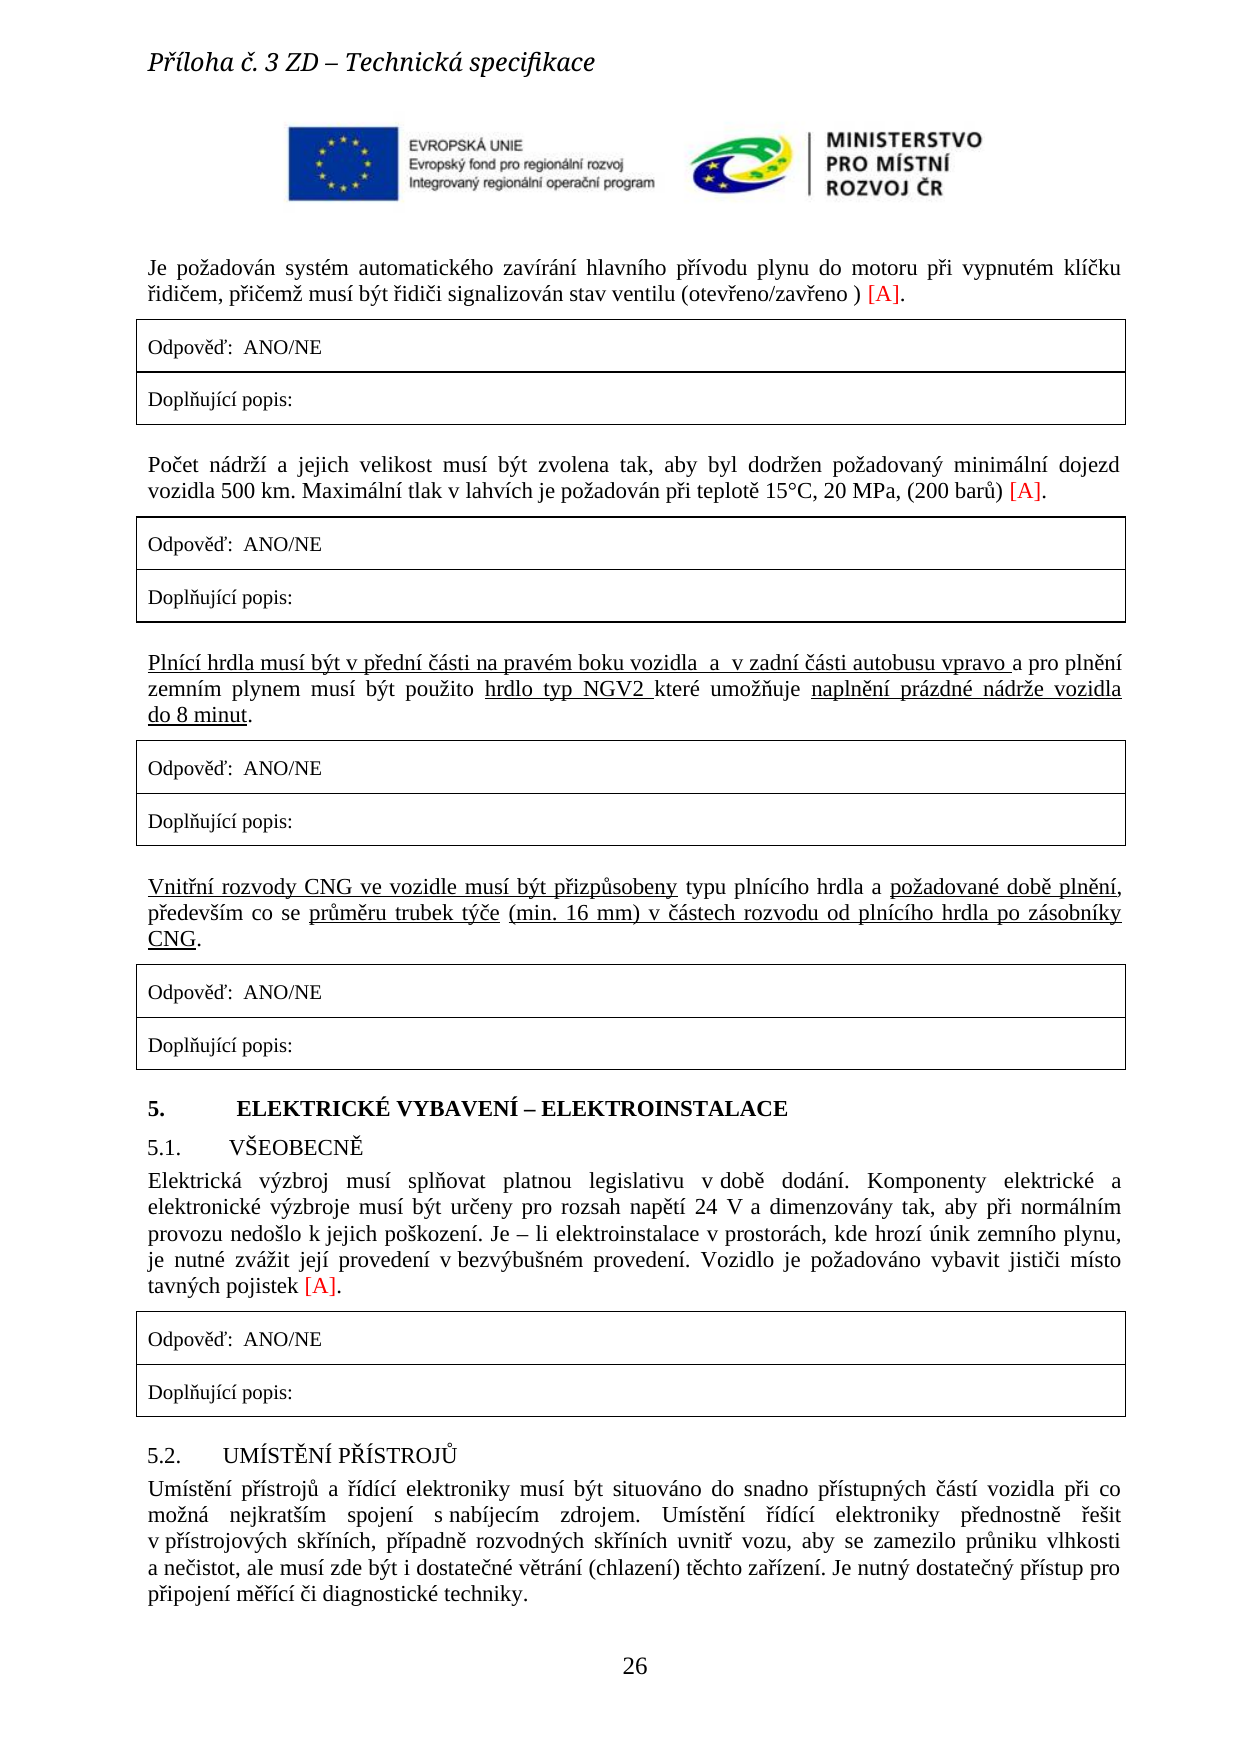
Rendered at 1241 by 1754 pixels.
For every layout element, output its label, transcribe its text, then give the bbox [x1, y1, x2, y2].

table_cell Doplňující popis: [137, 794, 1125, 845]
table_header Odpověď: ANO/NE [137, 320, 1125, 371]
text Počet nádrží a jejich velikost musí být zvolena tak, aby byl dodržen požadovaný minimální dojezd vozidla 500 km. Maximální tlak v lahvích je požadován při teplotě 15°C, 20 MPa, (200 barů) [A]. [148, 451, 1122, 504]
table_header Odpověď: ANO/NE [137, 1312, 1125, 1364]
table_cell Doplňující popis: [137, 570, 1125, 621]
subtitle Všeobecně [147, 1134, 1122, 1161]
text Umístění přístrojů a řídící elektroniky musí být situováno do snadno přístupných částí vozidla při co možná nejkratším spojení s nabíjecím zdrojem. Umístění řídící elektroniky přednostně řešit v přístrojových skříních, případně rozvodných skříních uvnitř vozu, aby se zamezilo průniku vlhkosti a nečistot, ale musí zde být i dostatečné větrání (chlazení) těchto zařízení. Je nutný dostatečný přístup pro připojení měřící či diagnostické techniky. [148, 1475, 1122, 1607]
text Elektrická výzbroj musí splňovat platnou legislativu v době dodání. Komponenty elektrické a elektronické výzbroje musí být určeny pro rozsah napětí 24 V a dimenzovány tak, aby při normálním provozu nedošlo k jejich poškození. Je – li elektroinstalace v prostorách, kde hrozí únik zemního plynu, je nutné zvážit její provedení v bezvýbušném provedení. Vozidlo je požadováno vybavit jističi místo tavných pojistek [A]. [148, 1167, 1122, 1299]
table_header Odpověď: ANO/NE [137, 965, 1125, 1017]
text Plnící hrdla musí být v přední části na pravém boku vozidla a v zadní části autobusu vpravo a pro plnění zemním plynem musí být použito hrdlo typ NGV2 které umožňuje naplnění prázdné nádrže vozidla do 8 minut. [148, 649, 1122, 728]
table_header Odpověď: ANO/NE [137, 518, 1125, 569]
table_header Odpověď: ANO/NE [137, 741, 1125, 793]
subtitle Elektrické vybavení – elektroinstalace [148, 1095, 1122, 1122]
text Je požadován systém automatického zavírání hlavního přívodu plynu do motoru při vypnutém klíčku řidičem, přičemž musí být řidiči signalizován stav ventilu (otevřeno/zavřeno ) [A]. [148, 254, 1122, 306]
table_cell Doplňující popis: [137, 373, 1125, 424]
table_cell Doplňující popis: [137, 1018, 1125, 1069]
picture [265, 102, 1005, 225]
text Vnitřní rozvody CNG ve vozidle musí být přizpůsobeny typu plnícího hrdla a požadované době plnění, především co se průměru trubek týče (min. 16 mm) v částech rozvodu od plnícího hrdla po zásobníky CNG. [148, 873, 1122, 952]
subtitle umístění přístrojů [147, 1442, 1122, 1468]
table_cell Doplňující popis: [137, 1365, 1125, 1416]
